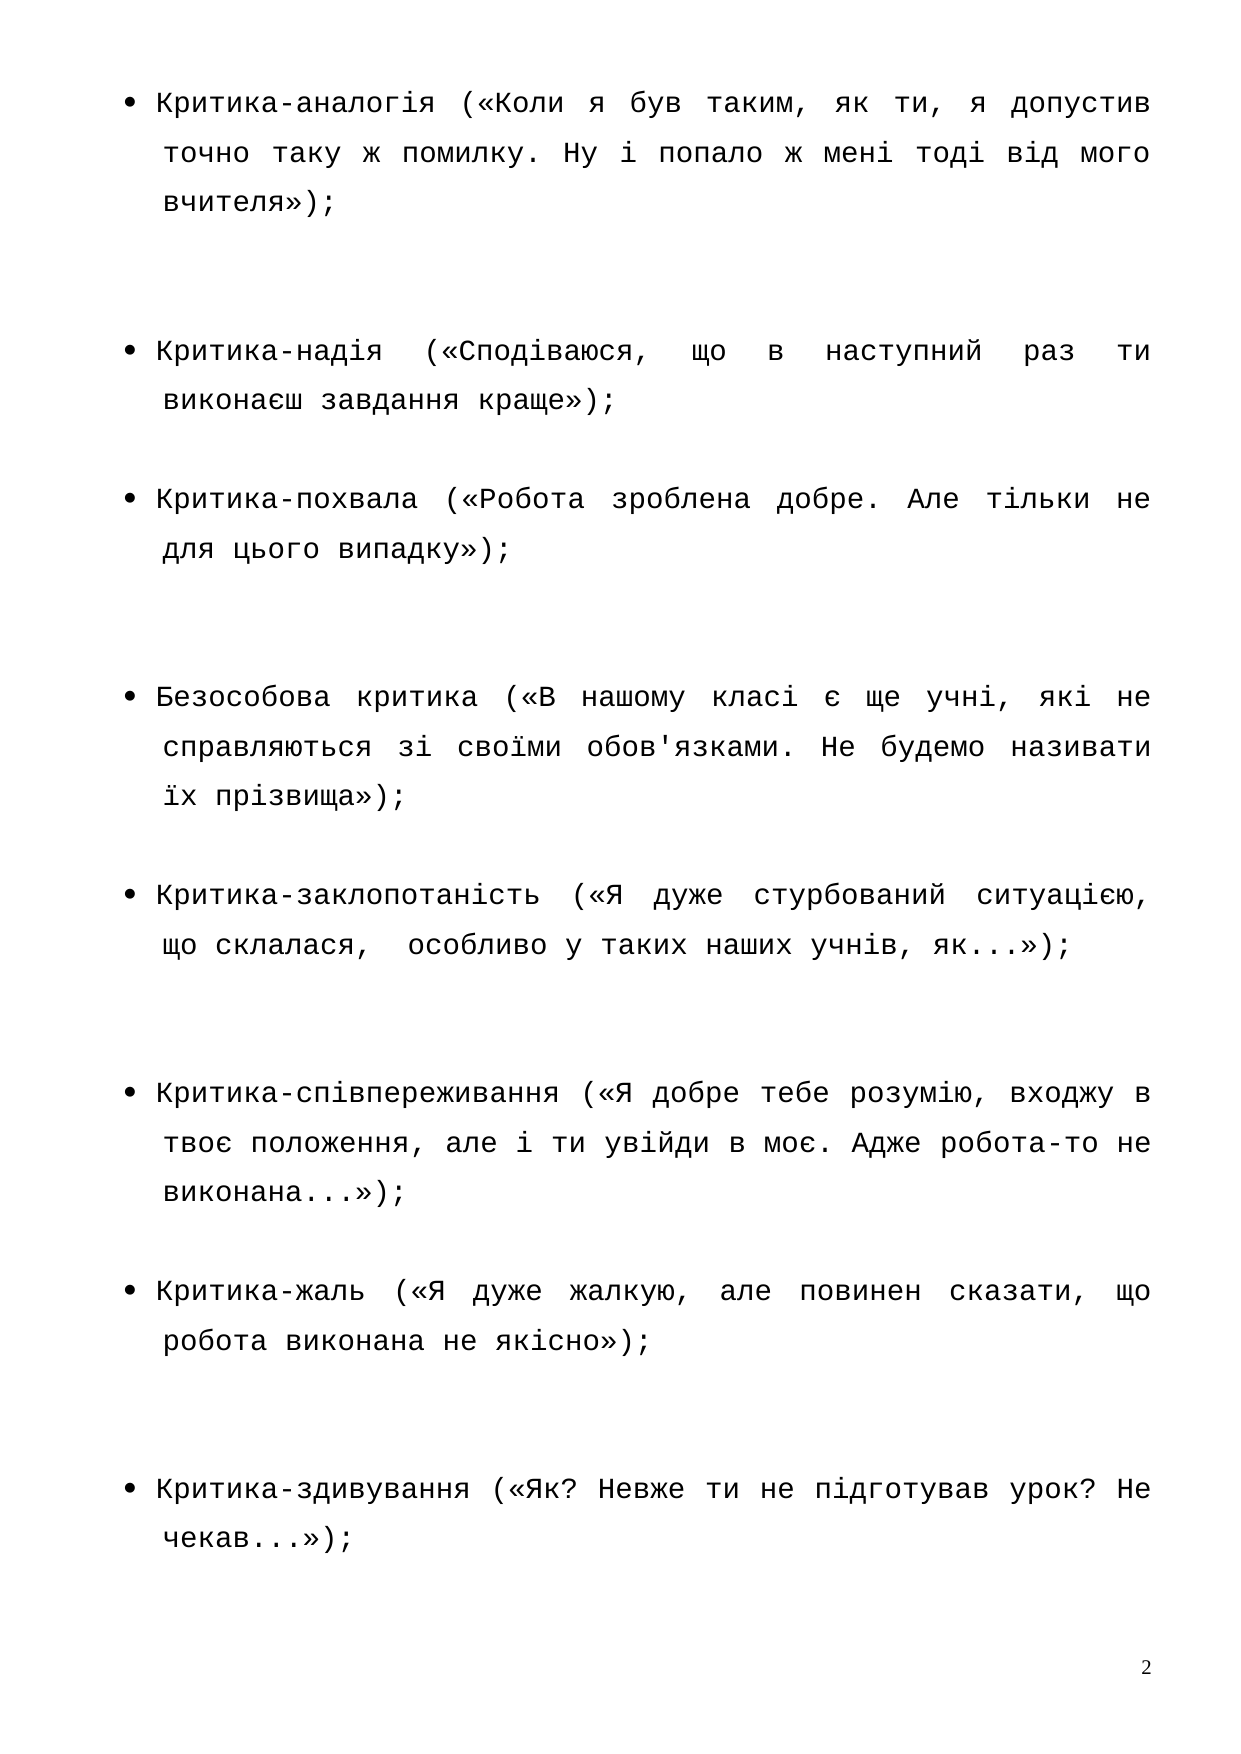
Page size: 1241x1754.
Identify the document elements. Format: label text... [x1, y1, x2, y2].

list Безособова критика («В нашому класі є ще учні, які не справляються зі своїми обов'язками. Не будемо називати їх прізвища»); [125, 682, 1152, 814]
list Критика-жаль («Я дуже жалкую, але повинен сказати, що робота виконана не якісно»); [125, 1276, 1152, 1359]
list Критика-заклопотаність («Я дуже стурбований ситуацією, що склалася, особливо у таких наших учнів, як...»); [125, 880, 1152, 963]
list Критика-надія («Сподіваюся, що в наступний раз ти виконаєш завдання краще»); [125, 336, 1152, 418]
list Критика-аналогія («Коли я був таким, як ти, я допустив точно таку ж помилку. Ну і попало ж мені тоді від мого вчителя»); [125, 89, 1152, 221]
list Критика-здивування («Як? Невже ти не підготував урок? Не чекав...»); [125, 1474, 1152, 1557]
list Критика-співпереживання («Я добре тебе розумію, входжу в твоє положення, але і ти увійди в моє. Адже робота-то не виконана...»); [125, 1078, 1152, 1210]
list Критика-похвала («Робота зроблена добре. Але тільки не для цього випадку»); [125, 484, 1152, 567]
